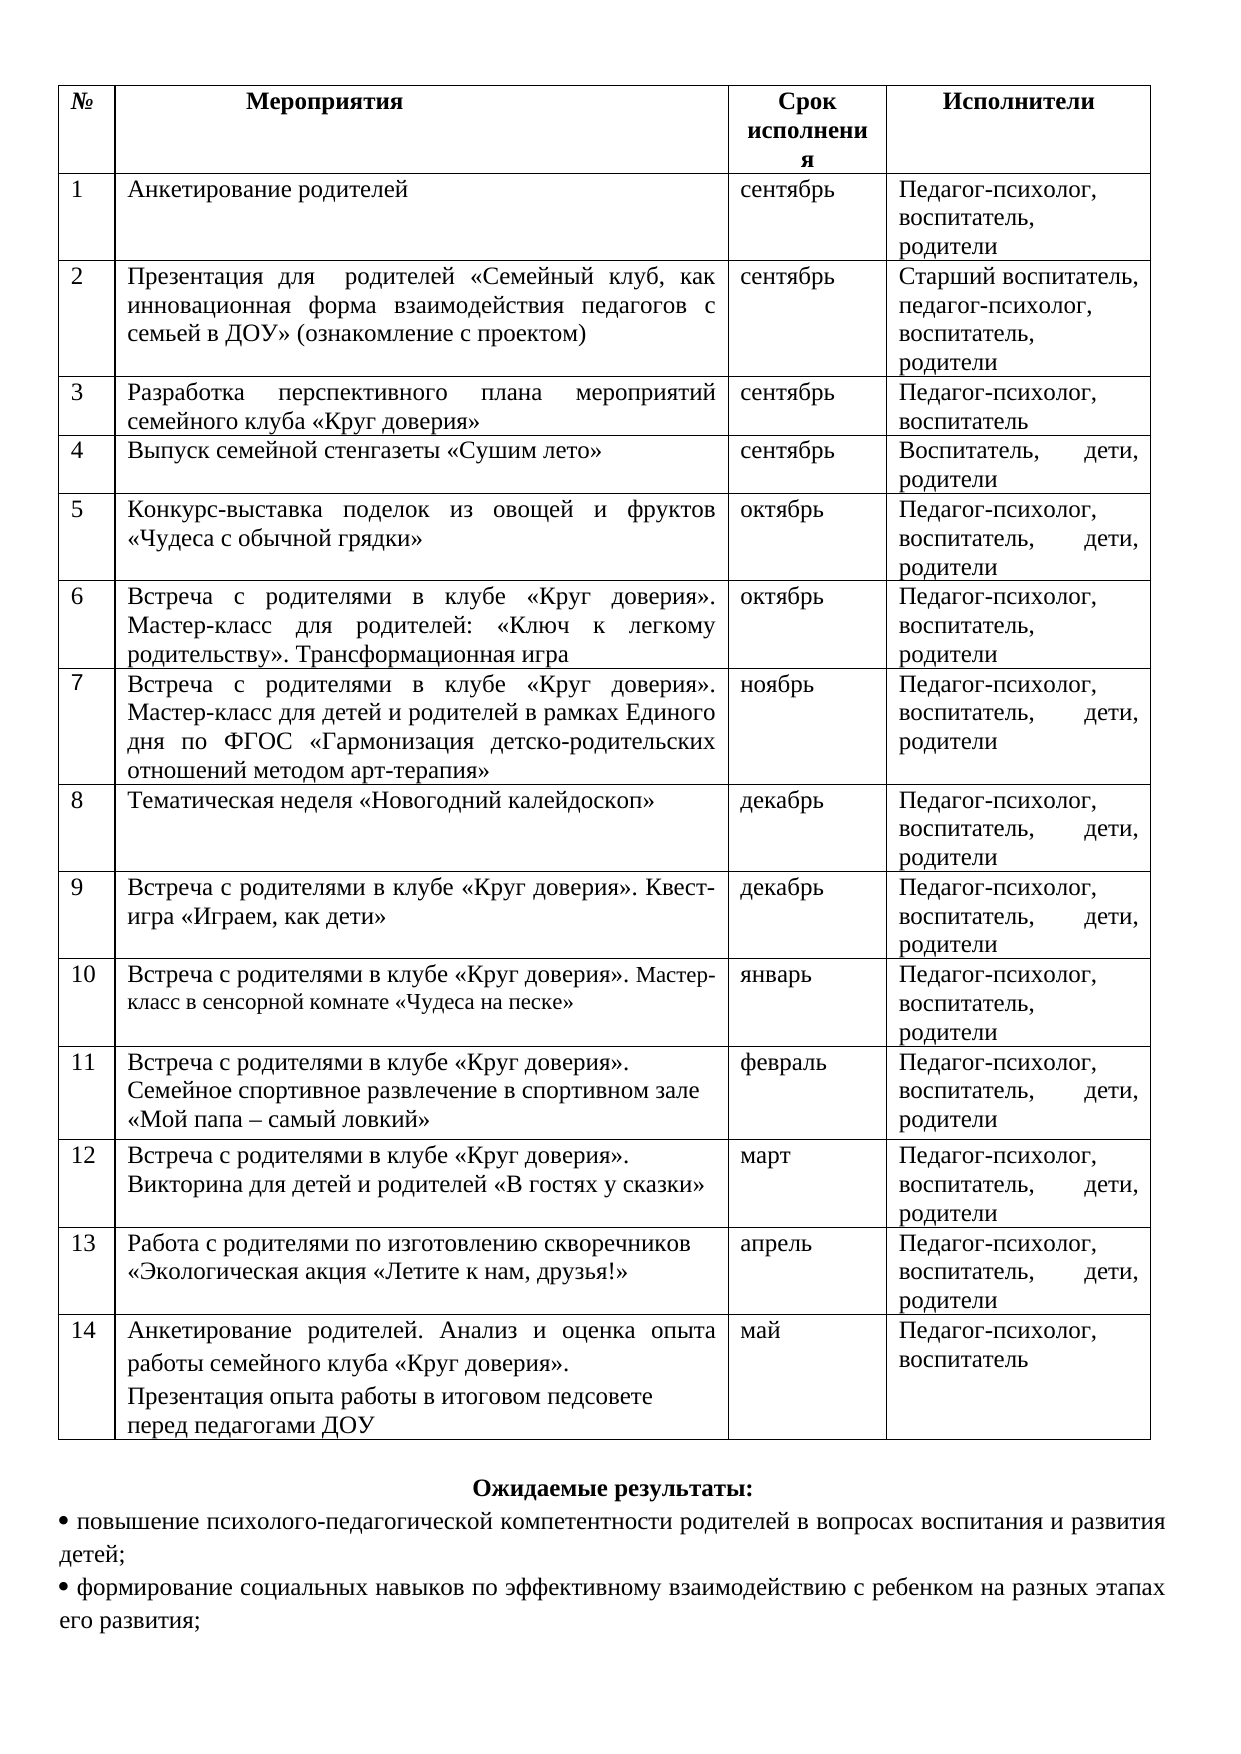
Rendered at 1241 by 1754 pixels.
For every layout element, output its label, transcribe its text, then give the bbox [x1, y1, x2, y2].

table_cell Анкетирование родителей [116, 174, 728, 260]
table_cell декабрь [729, 872, 886, 958]
table_cell март [729, 1140, 886, 1227]
table_header № [59, 86, 114, 173]
table_cell 1 [59, 174, 114, 260]
table_cell 7 [59, 669, 114, 784]
text повышение психолого-педагогической компетентности родителей в вопросах воспитания и развития детей; [59, 1506, 1167, 1568]
table_cell Педагог-психолог, воспитатель [887, 377, 1150, 434]
table_cell 11 [59, 1047, 114, 1139]
table_cell Педагог-психолог, воспитатель, дети, родители [887, 872, 1150, 958]
table_cell Педагог-психолог, воспитатель, родители [887, 959, 1150, 1046]
table_cell 5 [59, 494, 114, 580]
table_cell Конкурс-выставка поделок из овощей и фруктов «Чудеса с обычной грядки» [116, 494, 728, 580]
table_cell 3 [59, 377, 114, 434]
table_cell Педагог-психолог, воспитатель, дети, родители [887, 669, 1150, 784]
table_cell 8 [59, 785, 114, 871]
table_header Мероприятия [116, 86, 728, 173]
table_cell 9 [59, 872, 114, 958]
table_cell 2 [59, 261, 114, 376]
table_cell Воспитатель, дети, родители [887, 436, 1150, 493]
table_cell 4 [59, 436, 114, 493]
table_cell январь [729, 959, 886, 1046]
table_cell Педагог-психолог, воспитатель, дети, родители [887, 1047, 1150, 1139]
table_header Исполнители [887, 86, 1150, 173]
table_cell Встреча с родителями в клубе «Круг доверия». Семейное спортивное развлечение в спортивном зале «Мой папа – самый ловкий» [116, 1047, 728, 1139]
table_cell Педагог-психолог, воспитатель, родители [887, 174, 1150, 260]
table_cell октябрь [729, 494, 886, 580]
table_cell 6 [59, 581, 114, 668]
table_cell Встреча с родителями в клубе «Круг доверия». Квест-игра «Играем, как дети» [116, 872, 728, 958]
table_cell Работа с родителями по изготовлению скворечников «Экологическая акция «Летите к нам, друзья!» [116, 1228, 728, 1314]
table_cell Разработка перспективного плана мероприятий семейного клуба «Круг доверия» [116, 377, 728, 434]
table_cell сентябрь [729, 261, 886, 376]
table_cell сентябрь [729, 377, 886, 434]
table_cell Педагог-психолог, воспитатель, дети, родители [887, 1140, 1150, 1227]
table_cell Педагог-психолог, воспитатель [887, 1315, 1150, 1438]
table_cell сентябрь [729, 174, 886, 260]
table_cell Встреча с родителями в клубе «Круг доверия». Мастер-класс для родителей: «Ключ к легкому родительству». Трансформационная игра [116, 581, 728, 668]
table_cell Встреча с родителями в клубе «Круг доверия». Викторина для детей и родителей «В гостях у сказки» [116, 1140, 728, 1227]
table_cell ноябрь [729, 669, 886, 784]
table_cell Встреча с родителями в клубе «Круг доверия». Мастер-класс для детей и родителей в рамках Единого дня по ФГОС «Гармонизация детско-родительских отношений методом арт-терапия» [116, 669, 728, 784]
table_cell 12 [59, 1140, 114, 1227]
table_cell апрель [729, 1228, 886, 1314]
table_cell Выпуск семейной стенгазеты «Сушим лето» [116, 436, 728, 493]
table_cell Встреча с родителями в клубе «Круг доверия». Мастер-класс в сенсорной комнате «Чудеса на песке» [116, 959, 728, 1046]
table_cell Презентация для родителей «Семейный клуб, как инновационная форма взаимодействия педагогов с семьей в ДОУ» (ознакомление с проектом) [116, 261, 728, 376]
table_cell Тематическая неделя «Новогодний калейдоскоп» [116, 785, 728, 871]
table_cell Педагог-психолог, воспитатель, дети, родители [887, 785, 1150, 871]
table_header Срок исполнения [729, 86, 886, 173]
table_cell Педагог-психолог, воспитатель, дети, родители [887, 1228, 1150, 1314]
table_cell Старший воспитатель, педагог-психолог, воспитатель, родители [887, 261, 1150, 376]
table_cell февраль [729, 1047, 886, 1139]
table_cell Педагог-психолог, воспитатель, родители [887, 581, 1150, 668]
table_cell 14 [59, 1315, 114, 1438]
table_cell октябрь [729, 581, 886, 668]
table_cell май [729, 1315, 886, 1438]
text формирование социальных навыков по эффективному взаимодействию с ребенком на разных этапах его развития; [59, 1572, 1167, 1634]
table_cell декабрь [729, 785, 886, 871]
table_cell сентябрь [729, 436, 886, 493]
table_cell 10 [59, 959, 114, 1046]
table_cell 13 [59, 1228, 114, 1314]
table_cell Педагог-психолог, воспитатель, дети, родители [887, 494, 1150, 580]
text Ожидаемые результаты: [59, 1473, 1167, 1502]
table_cell Анкетирование родителей. Анализ и оценка опыта работы семейного клуба «Круг доверия». Презентация опыта работы в итоговом педсовете перед педагогами ДОУ [116, 1315, 728, 1438]
